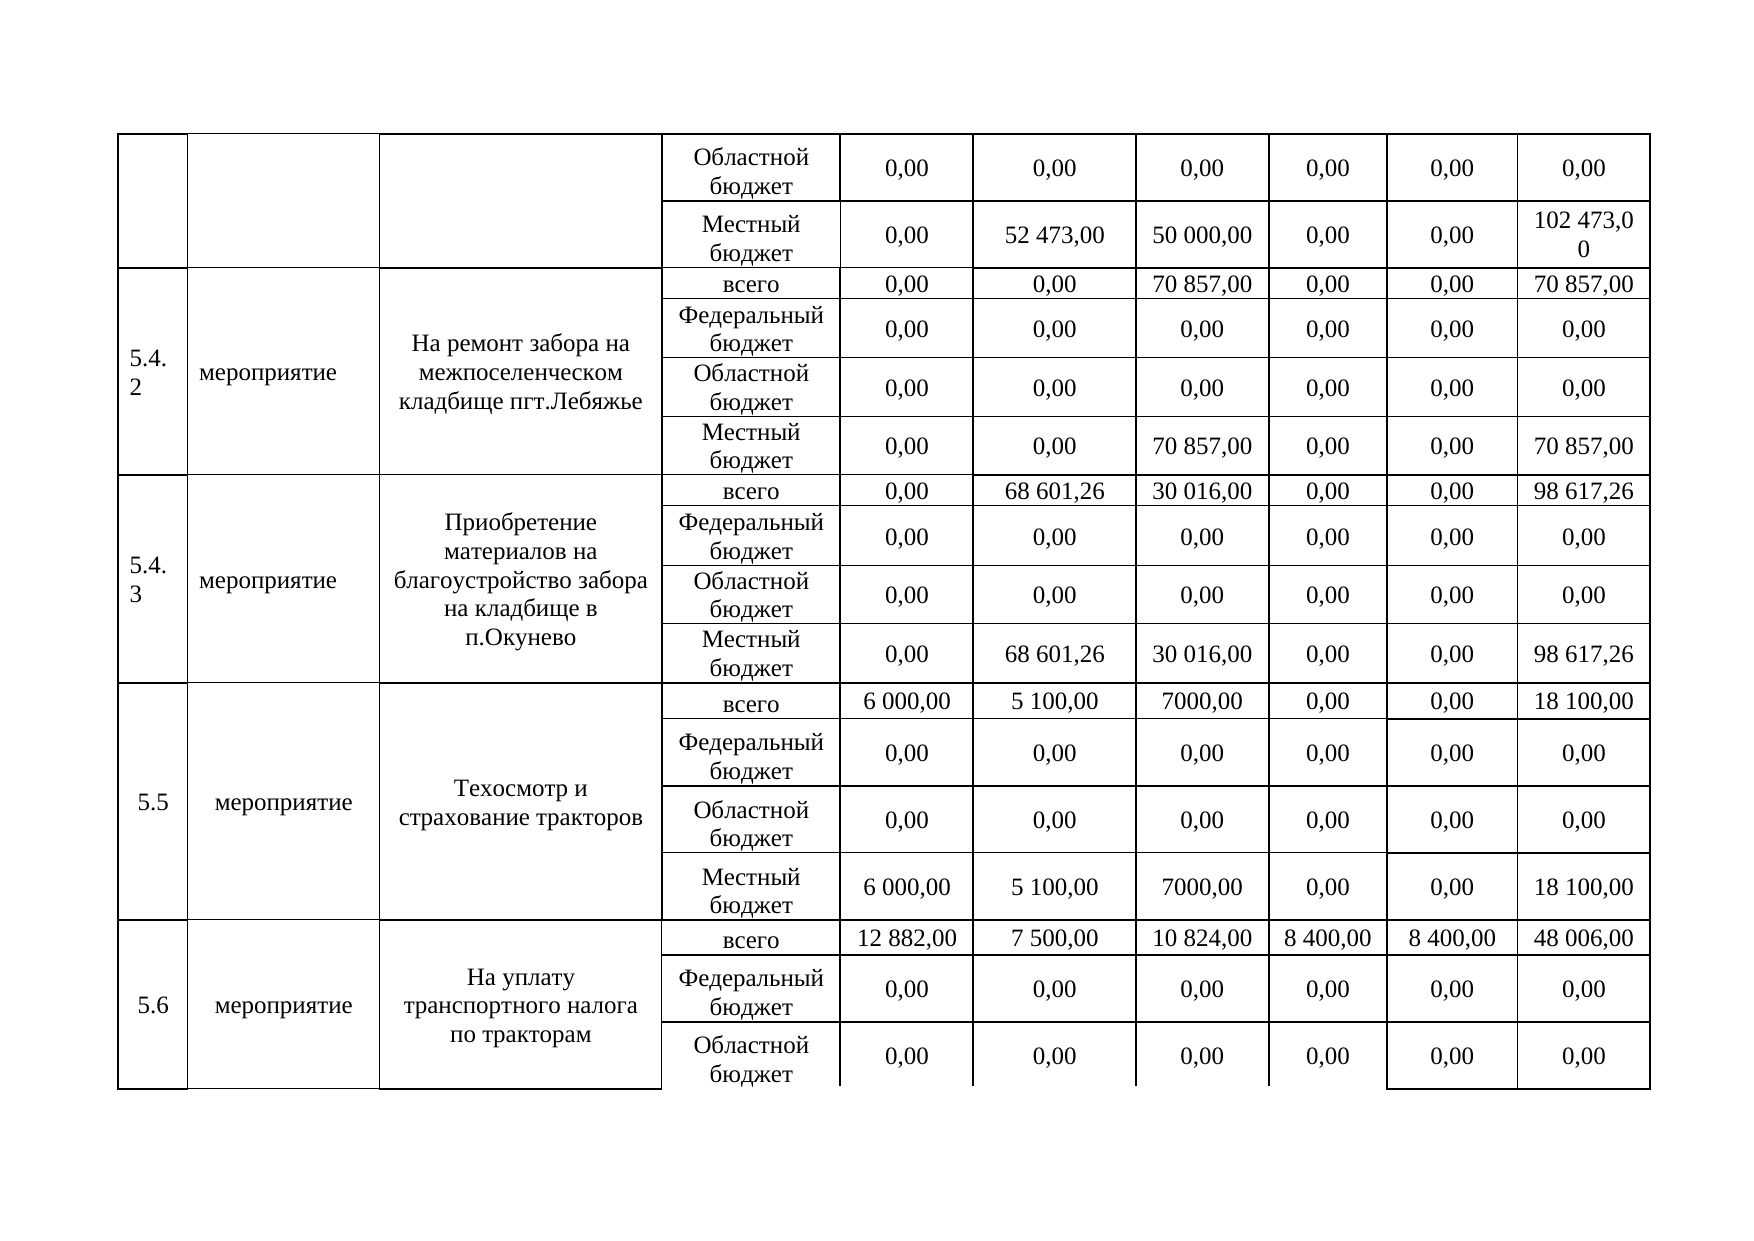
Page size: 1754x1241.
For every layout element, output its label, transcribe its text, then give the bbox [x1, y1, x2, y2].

table_cell 0,00 [841, 299, 972, 357]
table_cell 0,00 [1388, 684, 1517, 718]
table_cell 0,00 [974, 719, 1135, 785]
table_cell 12 882,00 [841, 921, 972, 954]
table_cell 5 100,00 [974, 684, 1135, 718]
table_cell всего [663, 684, 839, 718]
table_cell Областной бюджет [663, 135, 839, 200]
table_cell 98 617,26 [1518, 624, 1649, 682]
table_cell 68 601,26 [974, 476, 1135, 505]
table_cell 0,00 [841, 956, 972, 1021]
table_cell 48 006,00 [1518, 921, 1649, 954]
table_cell 0,00 [1388, 506, 1517, 565]
table_cell 0,00 [1518, 566, 1649, 623]
table_cell Областной бюджет [663, 358, 839, 416]
table_cell Местный бюджет [663, 202, 840, 267]
table_cell 0,00 [1270, 719, 1386, 785]
table_cell 0,00 [1388, 202, 1517, 267]
table_cell 5.5 [119, 684, 187, 919]
table_cell 0,00 [1388, 854, 1517, 919]
table_cell мероприятие [188, 268, 379, 474]
table_cell 0,00 [974, 566, 1135, 623]
table_cell мероприятие [188, 475, 379, 682]
table_cell мероприятие [188, 683, 379, 919]
table_cell Областной бюджет [663, 787, 839, 852]
table_cell 0,00 [1270, 684, 1386, 718]
table_cell 5 100,00 [974, 853, 1135, 919]
table_cell 0,00 [1518, 787, 1649, 852]
table_cell 0,00 [1270, 853, 1386, 919]
table_cell 0,00 [974, 358, 1135, 416]
table_cell 0,00 [974, 269, 1135, 298]
table_cell 0,00 [841, 135, 972, 200]
table_cell 0,00 [973, 1023, 1136, 1088]
table_cell 0,00 [1388, 135, 1517, 200]
table_cell 0,00 [1137, 358, 1268, 416]
table_cell 5.4.3 [119, 476, 187, 682]
table_cell 0,00 [1136, 1023, 1268, 1088]
table_cell всего [663, 475, 839, 505]
table_cell 0,00 [1518, 1023, 1649, 1088]
table_cell 0,00 [1270, 506, 1386, 565]
table_cell 0,00 [1270, 624, 1386, 682]
table_cell 68 601,26 [974, 624, 1135, 682]
table_cell 0,00 [1137, 719, 1268, 785]
table_cell 0,00 [1137, 956, 1268, 1021]
table_cell мероприятие [188, 920, 379, 1088]
table_cell 0,00 [841, 506, 972, 565]
table_cell 7000,00 [1137, 684, 1268, 718]
table_cell Областной бюджет [663, 566, 839, 623]
table_cell 7000,00 [1137, 853, 1268, 919]
table_cell 70 857,00 [1518, 417, 1649, 474]
table_cell 0,00 [841, 787, 972, 852]
table_cell 30 016,00 [1137, 476, 1268, 505]
table_cell 0,00 [1270, 269, 1386, 298]
table_cell 0,00 [974, 299, 1135, 357]
table_cell 0,00 [1270, 358, 1386, 416]
table_cell 7 500,00 [974, 921, 1135, 954]
table_cell 5.4.2 [119, 269, 187, 474]
table_cell Техосмотр и страхование тракторов [380, 684, 661, 919]
table_cell 0,00 [1388, 417, 1517, 474]
table_cell 8 400,00 [1270, 921, 1386, 954]
table_cell 0,00 [1388, 720, 1517, 785]
table_cell всего [662, 921, 839, 954]
table_cell 0,00 [974, 417, 1135, 474]
table_cell Местный бюджет [663, 417, 839, 474]
table_cell 0,00 [1137, 506, 1268, 565]
table_cell 18 100,00 [1518, 684, 1649, 718]
table_cell 0,00 [841, 719, 972, 785]
table_cell 0,00 [841, 566, 972, 623]
table_cell 0,00 [1270, 566, 1386, 623]
table_cell 0,00 [1270, 299, 1386, 357]
table_cell 5.6 [119, 921, 187, 1088]
table_cell 0,00 [1388, 476, 1517, 505]
table_cell 0,00 [1388, 956, 1517, 1021]
table_cell 0,00 [1388, 269, 1517, 298]
table_cell 0,00 [974, 956, 1135, 1021]
table_cell 18 100,00 [1518, 854, 1649, 919]
table_cell 0,00 [1270, 417, 1386, 474]
table_cell Федеральный бюджет [663, 719, 839, 785]
table_cell Местный бюджет [663, 624, 839, 682]
table_cell 0,00 [1137, 566, 1268, 623]
table_cell 6 000,00 [841, 684, 972, 718]
table_cell 0,00 [1388, 1023, 1517, 1088]
table_cell Федеральный бюджет [663, 506, 839, 565]
table_cell Приобретение материалов на благоустройство забора на кладбище в п.Окунево [380, 475, 661, 682]
table_cell 0,00 [1137, 787, 1268, 852]
table_cell 52 473,00 [974, 202, 1135, 267]
table_cell 50 000,00 [1137, 202, 1268, 267]
table_cell 0,00 [1270, 476, 1386, 505]
table_cell 0,00 [841, 202, 972, 267]
table_cell Федеральный бюджет [662, 956, 839, 1021]
table_cell 0,00 [1518, 720, 1649, 785]
table_cell 0,00 [1269, 1023, 1386, 1088]
table_cell 0,00 [1270, 787, 1386, 852]
table_cell 70 857,00 [1518, 269, 1649, 298]
table_cell 30 016,00 [1137, 624, 1268, 682]
table_cell Федеральный бюджет [663, 299, 839, 357]
table_cell 0,00 [1518, 506, 1649, 565]
table_cell 70 857,00 [1137, 417, 1268, 474]
table_cell 0,00 [974, 135, 1135, 200]
table_cell 102 473,00 [1518, 202, 1649, 267]
table_cell Местный бюджет [663, 853, 839, 919]
table_cell 0,00 [1137, 299, 1268, 357]
table_cell На ремонт забора на межпоселенческом кладбище пгт.Лебяжье [380, 269, 661, 474]
table_cell 10 824,00 [1137, 921, 1268, 954]
table_cell 0,00 [841, 624, 972, 682]
table_cell Областной бюджет [662, 1023, 840, 1088]
table_cell 0,00 [1518, 135, 1649, 200]
table_cell 0,00 [1518, 299, 1649, 357]
table_cell На уплату транспортного налога по тракторам [380, 921, 661, 1088]
table_cell 0,00 [840, 1023, 973, 1088]
table_cell 0,00 [1388, 787, 1517, 852]
table_cell всего [663, 268, 839, 298]
table_cell 0,00 [1270, 135, 1386, 200]
table_cell 6 000,00 [841, 853, 972, 919]
table_cell 0,00 [1518, 956, 1649, 1021]
table_cell 0,00 [1270, 956, 1386, 1021]
table_cell 0,00 [1518, 358, 1649, 416]
table_cell 70 857,00 [1137, 269, 1268, 298]
table_cell 0,00 [841, 358, 972, 416]
table_cell 0,00 [1388, 299, 1517, 357]
table_cell 0,00 [1388, 358, 1517, 416]
table_cell 0,00 [1388, 624, 1517, 682]
table_cell 0,00 [841, 475, 972, 505]
table_cell 8 400,00 [1388, 921, 1517, 954]
table_cell 98 617,26 [1518, 476, 1649, 505]
table_cell 0,00 [1388, 566, 1517, 623]
table_cell 0,00 [841, 417, 972, 474]
table_cell 0,00 [974, 506, 1135, 565]
table_cell 0,00 [1270, 202, 1386, 267]
table_cell 0,00 [974, 787, 1135, 852]
table_cell 0,00 [1137, 135, 1268, 200]
table_cell 0,00 [841, 268, 972, 298]
